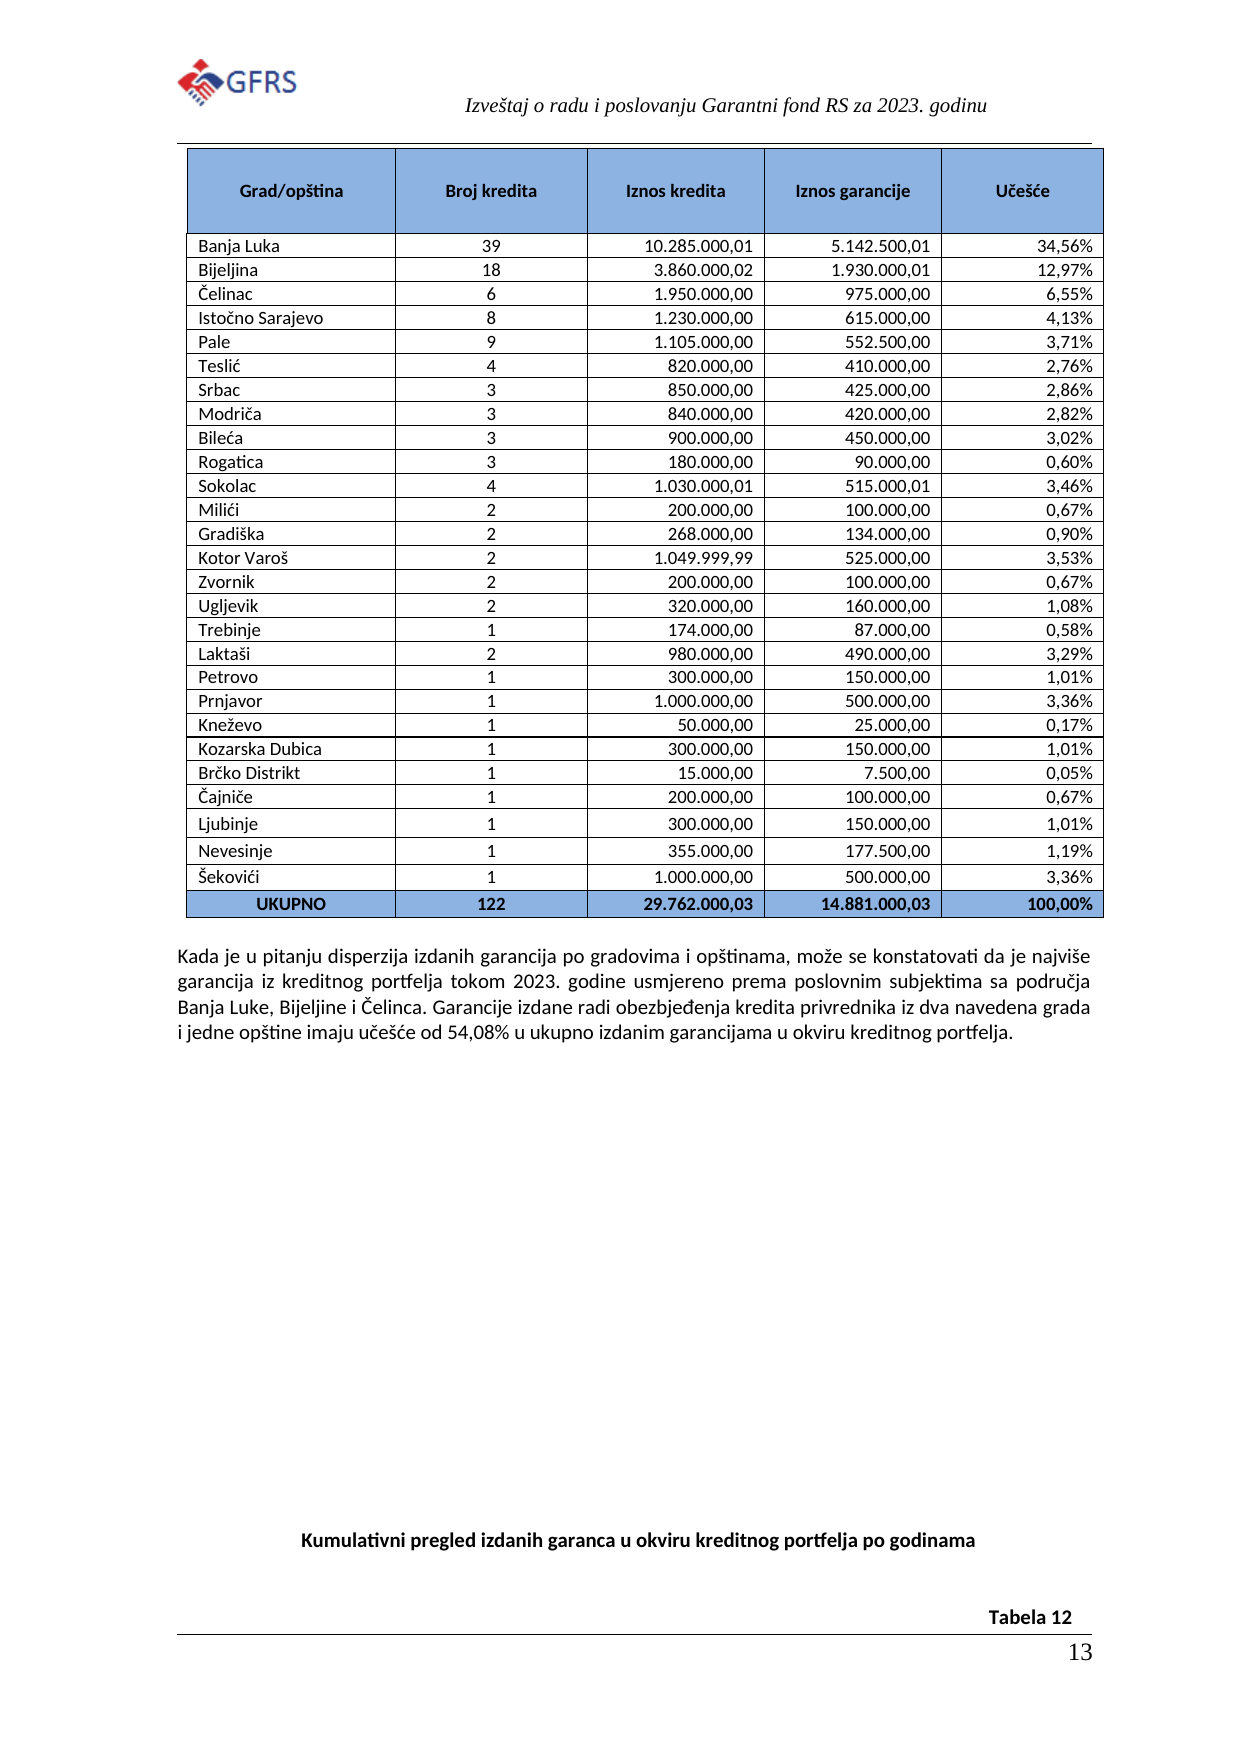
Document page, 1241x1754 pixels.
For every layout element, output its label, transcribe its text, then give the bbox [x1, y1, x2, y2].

table_cell 5.142.500,01 [765, 234, 941, 257]
table_cell 3,02% [942, 426, 1103, 449]
table_cell 515.000,01 [765, 474, 941, 497]
table_cell 900.000,00 [588, 426, 764, 449]
table_cell 2 [396, 642, 587, 664]
table_cell 3,36% [942, 690, 1103, 712]
table_cell 200.000,00 [588, 498, 764, 521]
table_cell 39 [396, 234, 587, 257]
table_cell 1.049.999,99 [588, 546, 764, 569]
table_cell 1,01% [942, 666, 1103, 688]
table_cell 0,67% [942, 785, 1103, 808]
table_cell 0,67% [942, 498, 1103, 521]
table_cell 174.000,00 [588, 618, 764, 641]
table_cell 3.860.000,02 [588, 258, 764, 281]
table_cell Brčko Distrikt [187, 761, 395, 784]
table_cell 268.000,00 [588, 522, 764, 545]
table_cell Bileća [187, 426, 395, 449]
table_cell Prnjavor [187, 690, 395, 712]
table_cell 1.000.000,00 [588, 865, 764, 890]
table_cell 3,53% [942, 546, 1103, 569]
table_cell Laktaši [187, 642, 395, 664]
table_cell 160.000,00 [765, 594, 941, 617]
table_cell Sokolac [187, 474, 395, 497]
table_cell 1.230.000,00 [588, 306, 764, 329]
table_cell Kotor Varoš [187, 546, 395, 569]
table_cell 14.881.000,03 [765, 891, 941, 917]
table_cell 10.285.000,01 [588, 234, 764, 257]
table_cell Petrovo [187, 666, 395, 688]
table_cell 2 [396, 546, 587, 569]
table_cell 1 [396, 838, 587, 863]
table_cell 50.000,00 [588, 714, 764, 736]
table_cell 1 [396, 714, 587, 736]
table_cell 615.000,00 [765, 306, 941, 329]
table_cell Ugljevik [187, 594, 395, 617]
table_cell 200.000,00 [588, 785, 764, 808]
table_cell 0,90% [942, 522, 1103, 545]
table_cell 1 [396, 618, 587, 641]
table_cell Teslić [187, 354, 395, 377]
table_cell 500.000,00 [765, 865, 941, 890]
table_cell Šekovići [187, 865, 395, 890]
table_cell 3,71% [942, 330, 1103, 353]
table_cell 450.000,00 [765, 426, 941, 449]
table_cell Zvornik [187, 570, 395, 593]
table_cell 1 [396, 666, 587, 688]
table_cell 3 [396, 378, 587, 401]
table_cell 150.000,00 [765, 666, 941, 688]
table_cell 122 [396, 891, 587, 917]
table_cell 300.000,00 [588, 666, 764, 688]
table_cell 1.030.000,01 [588, 474, 764, 497]
table_cell 300.000,00 [588, 738, 764, 760]
table_cell 7.500,00 [765, 761, 941, 784]
table_cell Čelinac [187, 282, 395, 305]
table_cell 425.000,00 [765, 378, 941, 401]
table_cell 0,67% [942, 570, 1103, 593]
table_cell 1,19% [942, 838, 1103, 863]
table_cell 8 [396, 306, 587, 329]
table_cell 3 [396, 402, 587, 425]
table_cell Čajniče [187, 785, 395, 808]
table_cell Ljubinje [187, 809, 395, 837]
table_cell 2,82% [942, 402, 1103, 425]
table_cell 6,55% [942, 282, 1103, 305]
table_cell 100.000,00 [765, 785, 941, 808]
table_cell 25.000,00 [765, 714, 941, 736]
table_cell 2,76% [942, 354, 1103, 377]
table_cell 9 [396, 330, 587, 353]
table_cell 850.000,00 [588, 378, 764, 401]
table_cell 410.000,00 [765, 354, 941, 377]
table_cell 1 [396, 738, 587, 760]
table_cell 840.000,00 [588, 402, 764, 425]
table_cell 15.000,00 [588, 761, 764, 784]
table_cell 4,13% [942, 306, 1103, 329]
table_cell Banja Luka [187, 234, 395, 257]
table_cell 12,97% [942, 258, 1103, 281]
table_cell 1.000.000,00 [588, 690, 764, 712]
table_cell 0,58% [942, 618, 1103, 641]
table_cell 150.000,00 [765, 809, 941, 837]
table_cell 820.000,00 [588, 354, 764, 377]
table_cell 0,60% [942, 450, 1103, 473]
table_cell 1 [396, 809, 587, 837]
table_cell Nevesinje [187, 838, 395, 863]
table_header Grad/opština [188, 149, 395, 233]
table_cell Srbac [187, 378, 395, 401]
table_cell Kneževo [187, 714, 395, 736]
table_cell 100,00% [942, 891, 1103, 917]
table_cell 0,05% [942, 761, 1103, 784]
table_cell 6 [396, 282, 587, 305]
table_cell 87.000,00 [765, 618, 941, 641]
table_header Broj kredita [396, 149, 587, 233]
text Tabela 12 [177, 1604, 1092, 1629]
table_cell 2 [396, 498, 587, 521]
table_cell 200.000,00 [588, 570, 764, 593]
table_cell 3,36% [942, 865, 1103, 890]
table_cell 100.000,00 [765, 498, 941, 521]
table_cell 3,29% [942, 642, 1103, 664]
table_cell Rogatica [187, 450, 395, 473]
table_header Kumulativni pregled izdanih garanca u okviru kreditnog portfelja po godinama [189, 1502, 1089, 1578]
table_cell 1 [396, 785, 587, 808]
table_cell 320.000,00 [588, 594, 764, 617]
table_cell 420.000,00 [765, 402, 941, 425]
table_header Učešće [942, 149, 1103, 233]
table_cell 100.000,00 [765, 570, 941, 593]
table_cell 975.000,00 [765, 282, 941, 305]
table_cell 1,08% [942, 594, 1103, 617]
table_cell 3,46% [942, 474, 1103, 497]
table_cell 525.000,00 [765, 546, 941, 569]
table_cell 3 [396, 426, 587, 449]
table_cell 29.762.000,03 [588, 891, 764, 917]
table_cell Modriča [187, 402, 395, 425]
table_cell 500.000,00 [765, 690, 941, 712]
table_cell 1.950.000,00 [588, 282, 764, 305]
table_cell Milići [187, 498, 395, 521]
table_cell 1,01% [942, 809, 1103, 837]
table_cell 2 [396, 522, 587, 545]
table_cell Trebinje [187, 618, 395, 641]
table_cell 1 [396, 761, 587, 784]
table_cell 1,01% [942, 738, 1103, 760]
table_cell 1 [396, 865, 587, 890]
table_cell 177.500,00 [765, 838, 941, 863]
table_cell Kozarska Dubica [187, 738, 395, 760]
table_cell 490.000,00 [765, 642, 941, 664]
table_cell UKUPNO [187, 891, 395, 917]
table_cell 0,17% [942, 714, 1103, 736]
table_cell 1 [396, 690, 587, 712]
table_cell 552.500,00 [765, 330, 941, 353]
table_cell 4 [396, 354, 587, 377]
table_cell 134.000,00 [765, 522, 941, 545]
table_cell 18 [396, 258, 587, 281]
table_cell 2 [396, 570, 587, 593]
table_cell 300.000,00 [588, 809, 764, 837]
table_header Iznos kredita [588, 149, 764, 233]
table_cell Bijeljina [187, 258, 395, 281]
table_cell 90.000,00 [765, 450, 941, 473]
table_cell 355.000,00 [588, 838, 764, 863]
table_cell 34,56% [942, 234, 1103, 257]
table_cell 2 [396, 594, 587, 617]
table_cell Istočno Sarajevo [187, 306, 395, 329]
table_cell 4 [396, 474, 587, 497]
table_cell 3 [396, 450, 587, 473]
table_cell 180.000,00 [588, 450, 764, 473]
text Kada je u pitanju disperzija izdanih garancija po gradovima i opštinama, može se konstatovati da je najviše garancija iz kreditnog portfelja tokom 2023. godine usmjereno prema poslovnim subjektima sa područja Banja Luke, Bijeljine i Čelinca. Garancije izdane radi obezbjeđenja kredita privrednika iz dva navedena grada i jedne opštine imaju učešće od 54,08% u ukupno izdanim garancijama u okviru kreditnog portfelja. [177, 943, 1092, 1045]
table_cell 1.105.000,00 [588, 330, 764, 353]
table_cell 2,86% [942, 378, 1103, 401]
picture [177, 59, 309, 112]
table_cell 150.000,00 [765, 738, 941, 760]
table_cell 980.000,00 [588, 642, 764, 664]
table_cell 1.930.000,01 [765, 258, 941, 281]
table_header Iznos garancije [765, 149, 941, 233]
table_cell Pale [187, 330, 395, 353]
table_cell Gradiška [187, 522, 395, 545]
